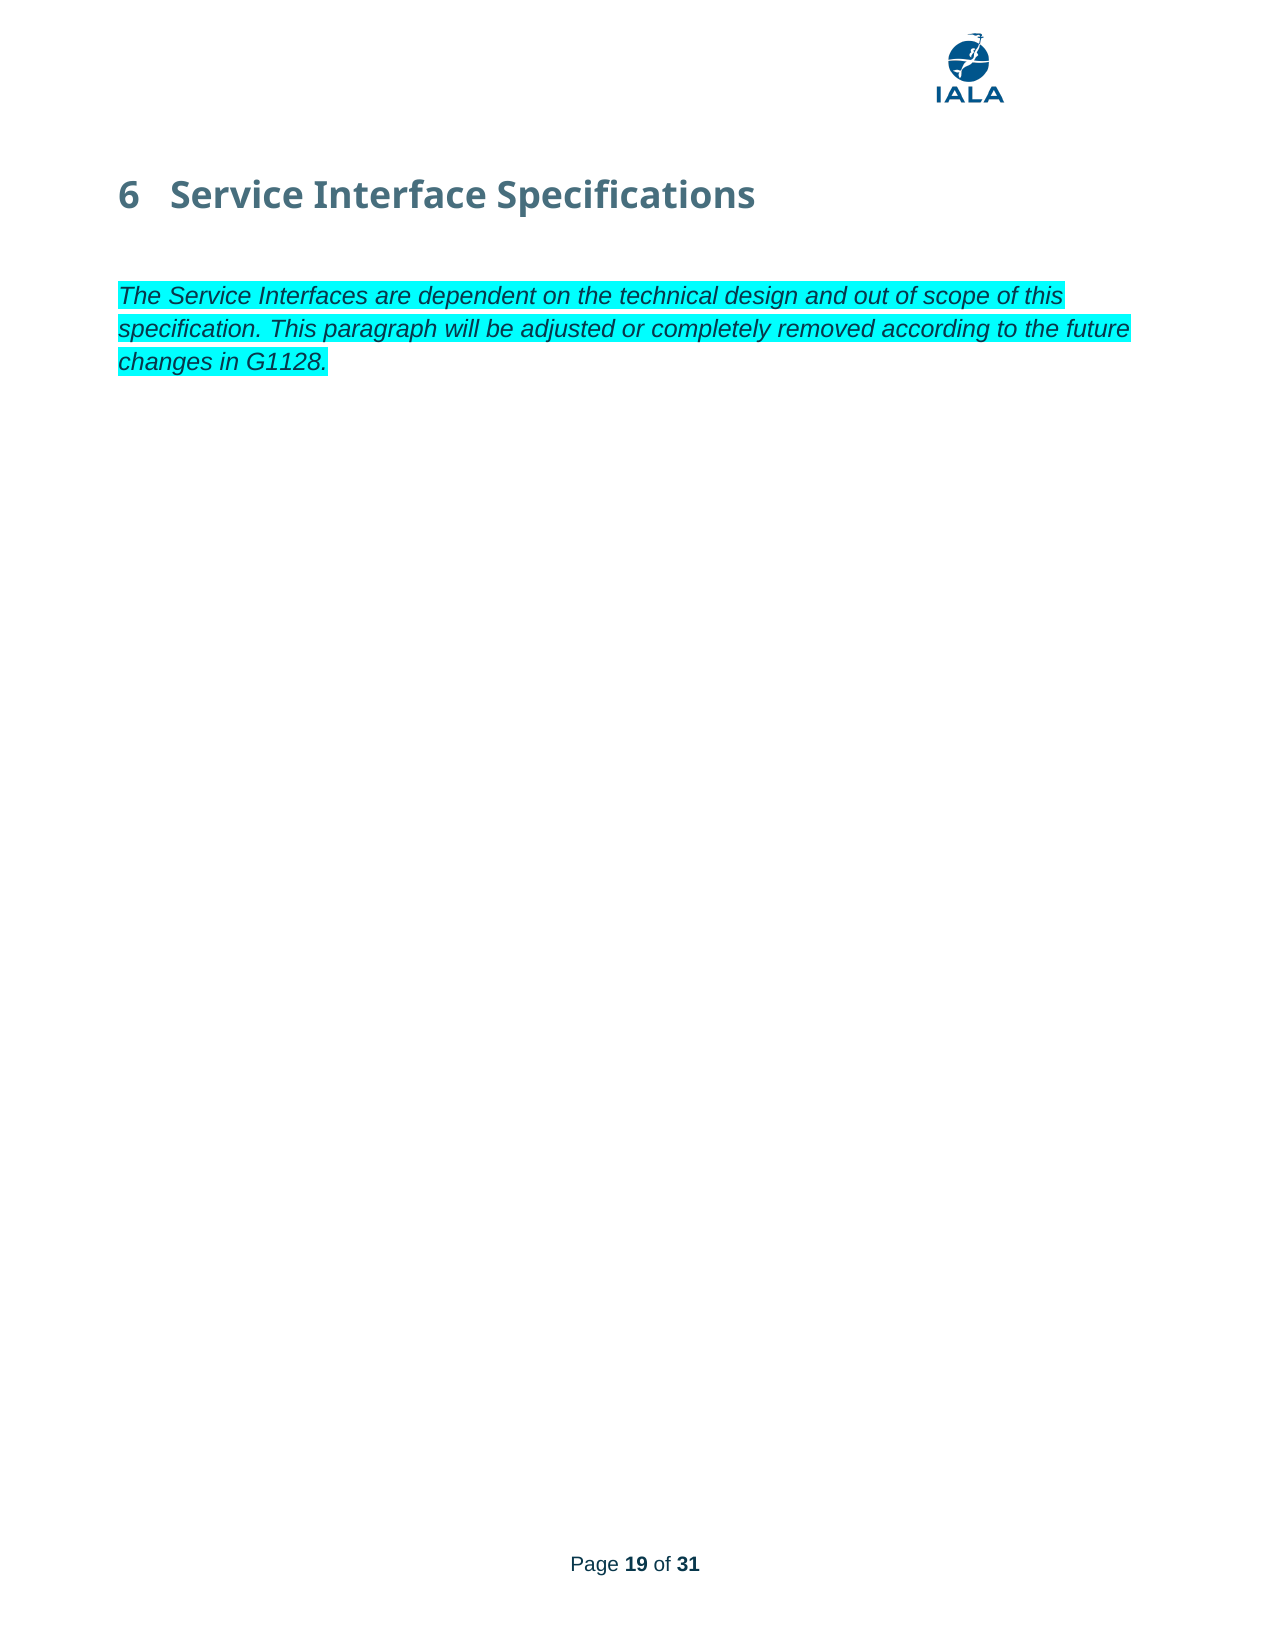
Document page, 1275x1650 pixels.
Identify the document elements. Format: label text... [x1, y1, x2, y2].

text The Service Interfaces are dependent on the technical design and out of scope of this specification. This paragraph will be adjusted or completely removed according to the future changes in G1128. [118, 281, 1152, 376]
subtitle Service Interface Specifications [118, 168, 1152, 219]
picture [921, 25, 1016, 118]
